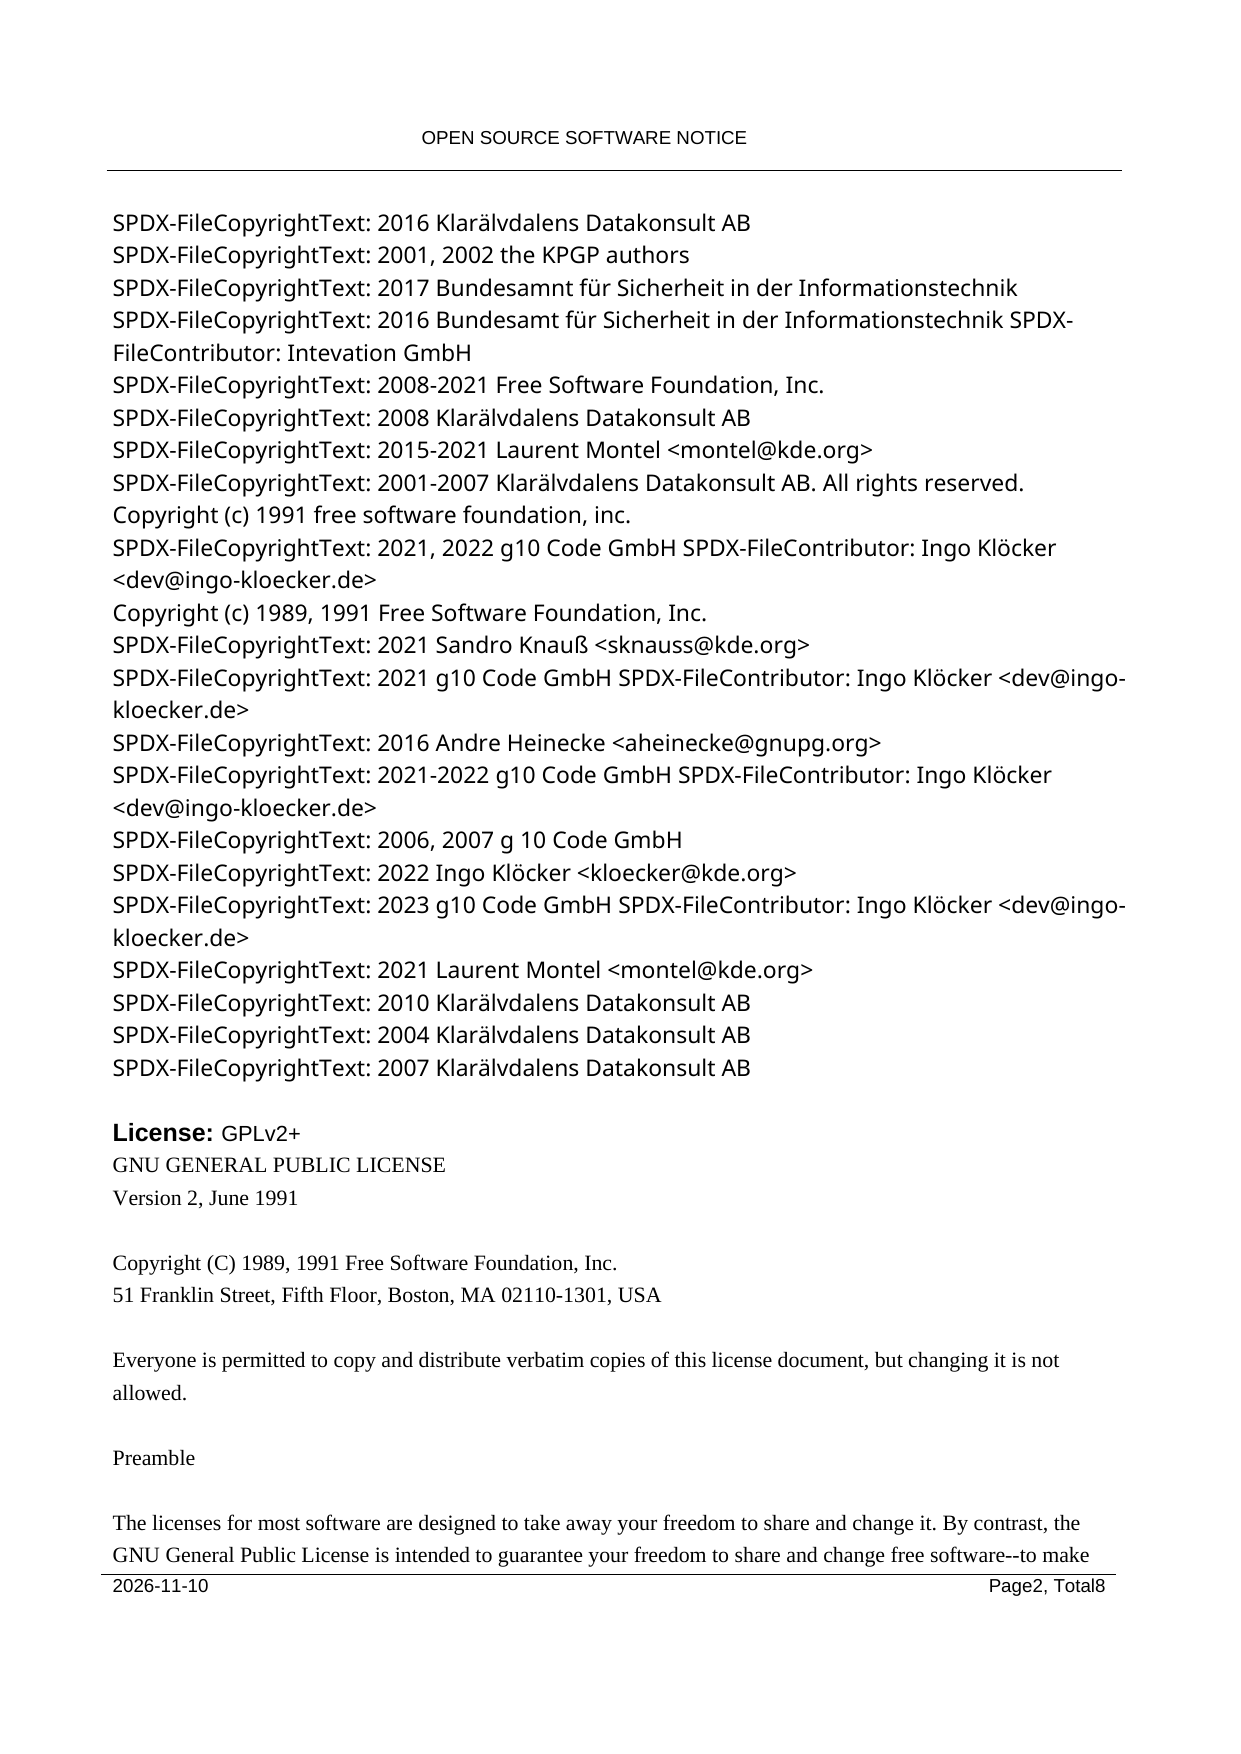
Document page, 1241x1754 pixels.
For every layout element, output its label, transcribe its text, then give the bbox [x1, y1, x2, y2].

text License: GPLv2+ [112, 1116, 1128, 1149]
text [112, 1149, 1128, 1571]
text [112, 206, 1128, 1116]
